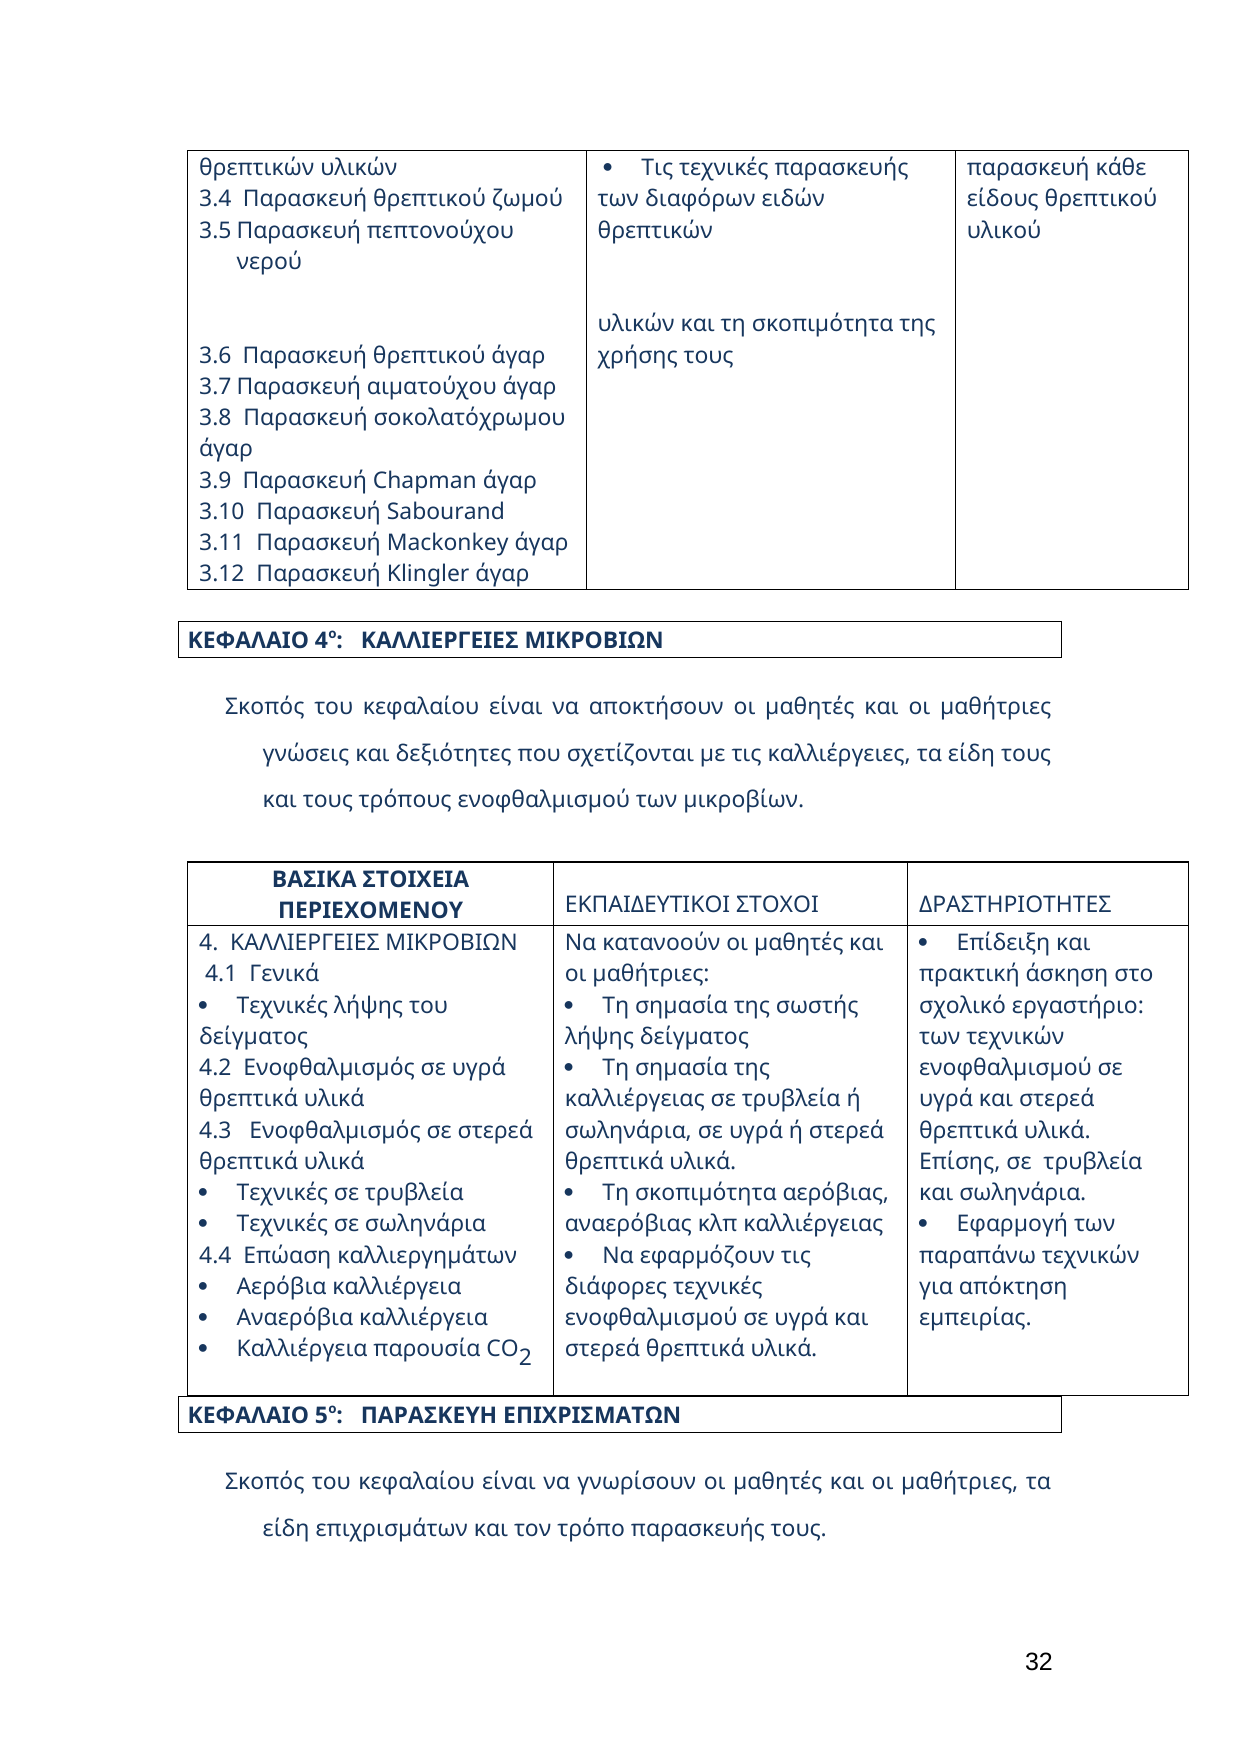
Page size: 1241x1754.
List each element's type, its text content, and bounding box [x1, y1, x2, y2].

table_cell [956, 151, 1188, 588]
text Σκοπός του κεφαλαίου είναι να αποκτήσουν οι μαθητές και οι μαθήτριες γνώσεις και δεξιότητες που σχετίζονται με τις καλλιέργειες, τα είδη τους και τους τρόπους ενοφθαλμισμού των μικροβίων. [225, 689, 1053, 814]
text ΚΕΦΑΛΑΙΟ 5ο: ΠΑΡΑΣΚΕΥΗ ΕΠΙΧΡΙΣΜΑΤΩΝ [179, 1397, 1061, 1432]
table_header ΕΚΠΑΙΔΕΥΤΙΚΟΙ ΣΤΟΧΟΙ [554, 863, 907, 925]
table_cell Να κατανοούν οι μαθητές και οι μαθήτριες: Τη σημασία της σωστής λήψης δείγματος Τη σημασία της καλλιέργειας σε τρυβλεία ή σωληνάρια, σε υγρά ή στερεά θρεπτικά υλικά. Τη σκοπιμότητα αερόβιας, αναερόβιας κλπ καλλιέργειας Να εφαρμόζουν τις διάφορες τεχνικές ενοφθαλμισμού σε υγρά και στερεά θρεπτικά υλικά. [554, 926, 907, 1395]
table_cell 4. ΚΑΛΛΙΕΡΓΕΙΕΣ ΜΙΚΡΟΒΙΩΝ 4.1 Γενικά Τεχνικές λήψης του δείγματος 4.2 Ενοφθαλμισμός σε υγρά θρεπτικά υλικά 4.3 Ενοφθαλμισμός σε στερεά θρεπτικά υλικά Τεχνικές σε τρυβλεία Τεχνικές σε σωληνάρια 4.4 Επώαση καλλιεργημάτων Αερόβια καλλιέργεια Αναερόβια καλλιέργεια Καλλιέργεια παρουσία CO2 [188, 926, 553, 1395]
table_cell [587, 151, 955, 588]
text ΚΕΦΑΛΑΙΟ 4ο: ΚΑΛΛΙΕΡΓΕΙΕΣ ΜΙΚΡΟΒΙΩΝ [179, 622, 1061, 657]
table_header ΒΑΣΙΚΑ ΣΤΟΙΧΕΙΑ ΠΕΡΙΕΧΟΜΕΝΟΥ [188, 863, 553, 925]
text Σκοπός του κεφαλαίου είναι να γνωρίσουν οι μαθητές και οι μαθήτριες, τα είδη επιχρισμάτων και τον τρόπο παρασκευής τους. [225, 1464, 1053, 1543]
table_header ΔΡΑΣΤΗΡΙΟΤΗΤΕΣ [908, 863, 1188, 925]
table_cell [188, 151, 586, 588]
table_cell Επίδειξη και πρακτική άσκηση στο σχολικό εργαστήριο: των τεχνικών ενοφθαλμισμού σε υγρά και στερεά θρεπτικά υλικά. Επίσης, σε τρυβλεία και σωληνάρια. Εφαρμογή των παραπάνω τεχνικών για απόκτηση εμπειρίας. [908, 926, 1188, 1395]
